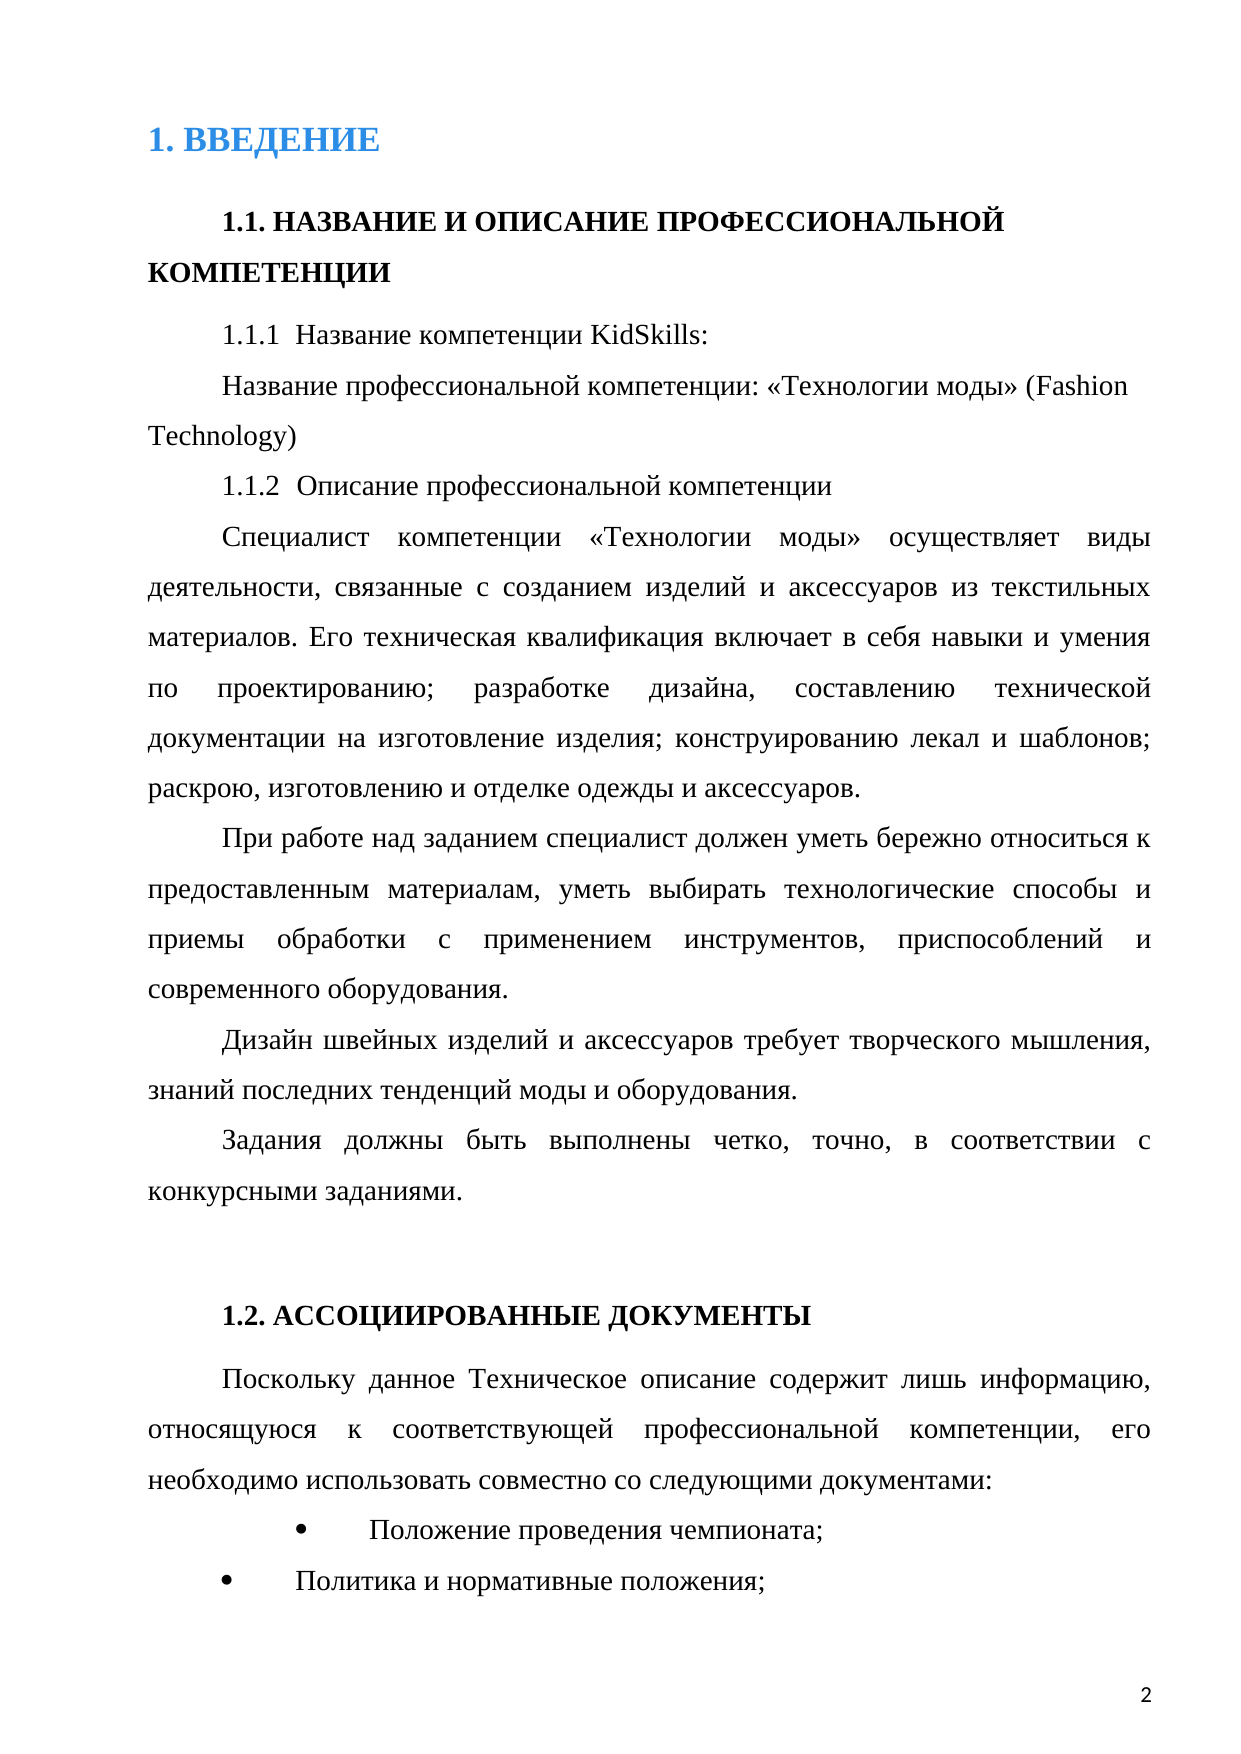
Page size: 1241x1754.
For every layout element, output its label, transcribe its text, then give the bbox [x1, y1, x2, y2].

text 1.1. Название и описание профессиональной компетенции [148, 204, 1152, 288]
text 1. ВВЕДЕНИЕ [148, 118, 1152, 159]
text 1.2. АССОЦИИРОВАННЫЕ ДОКУМЕНТЫ [148, 1298, 1152, 1332]
text Дизайн швейных изделий и аксессуаров требует творческого мышления, знаний последних тенденций моды и оборудования. [148, 1022, 1152, 1106]
list Политика и нормативные положения; [148, 1563, 1152, 1596]
text 1.1.1 Название компетенции KidSkills: [148, 317, 1152, 351]
text Название профессиональной компетенции: «Технологии моды» (Fashion Technology) [148, 368, 1152, 452]
list Положение проведения чемпионата; [222, 1512, 1152, 1546]
list Описание профессиональной компетенции [221, 468, 1152, 502]
text Поскольку данное Техническое описание содержит лишь информацию, относящуюся к соответствующей профессиональной компетенции, его необходимо использовать совместно со следующими документами: [148, 1361, 1152, 1495]
text Задания должны быть выполнены четко, точно, в соответствии с конкурсными заданиями. [148, 1122, 1152, 1206]
text Специалист компетенции «Технологии моды» осуществляет виды деятельности, связанные с созданием изделий и аксессуаров из текстильных материалов. Его техническая квалификация включает в себя навыки и умения по проектированию; разработке дизайна, составлению технической документации на изготовление изделия; конструированию лекал и шаблонов; раскрою, изготовлению и отделке одежды и аксессуаров. [148, 519, 1152, 804]
text При работе над заданием специалист должен уметь бережно относиться к предоставленным материалам, уметь выбирать технологические способы и приемы обработки с применением инструментов, приспособлений и современного оборудования. [148, 821, 1152, 1005]
